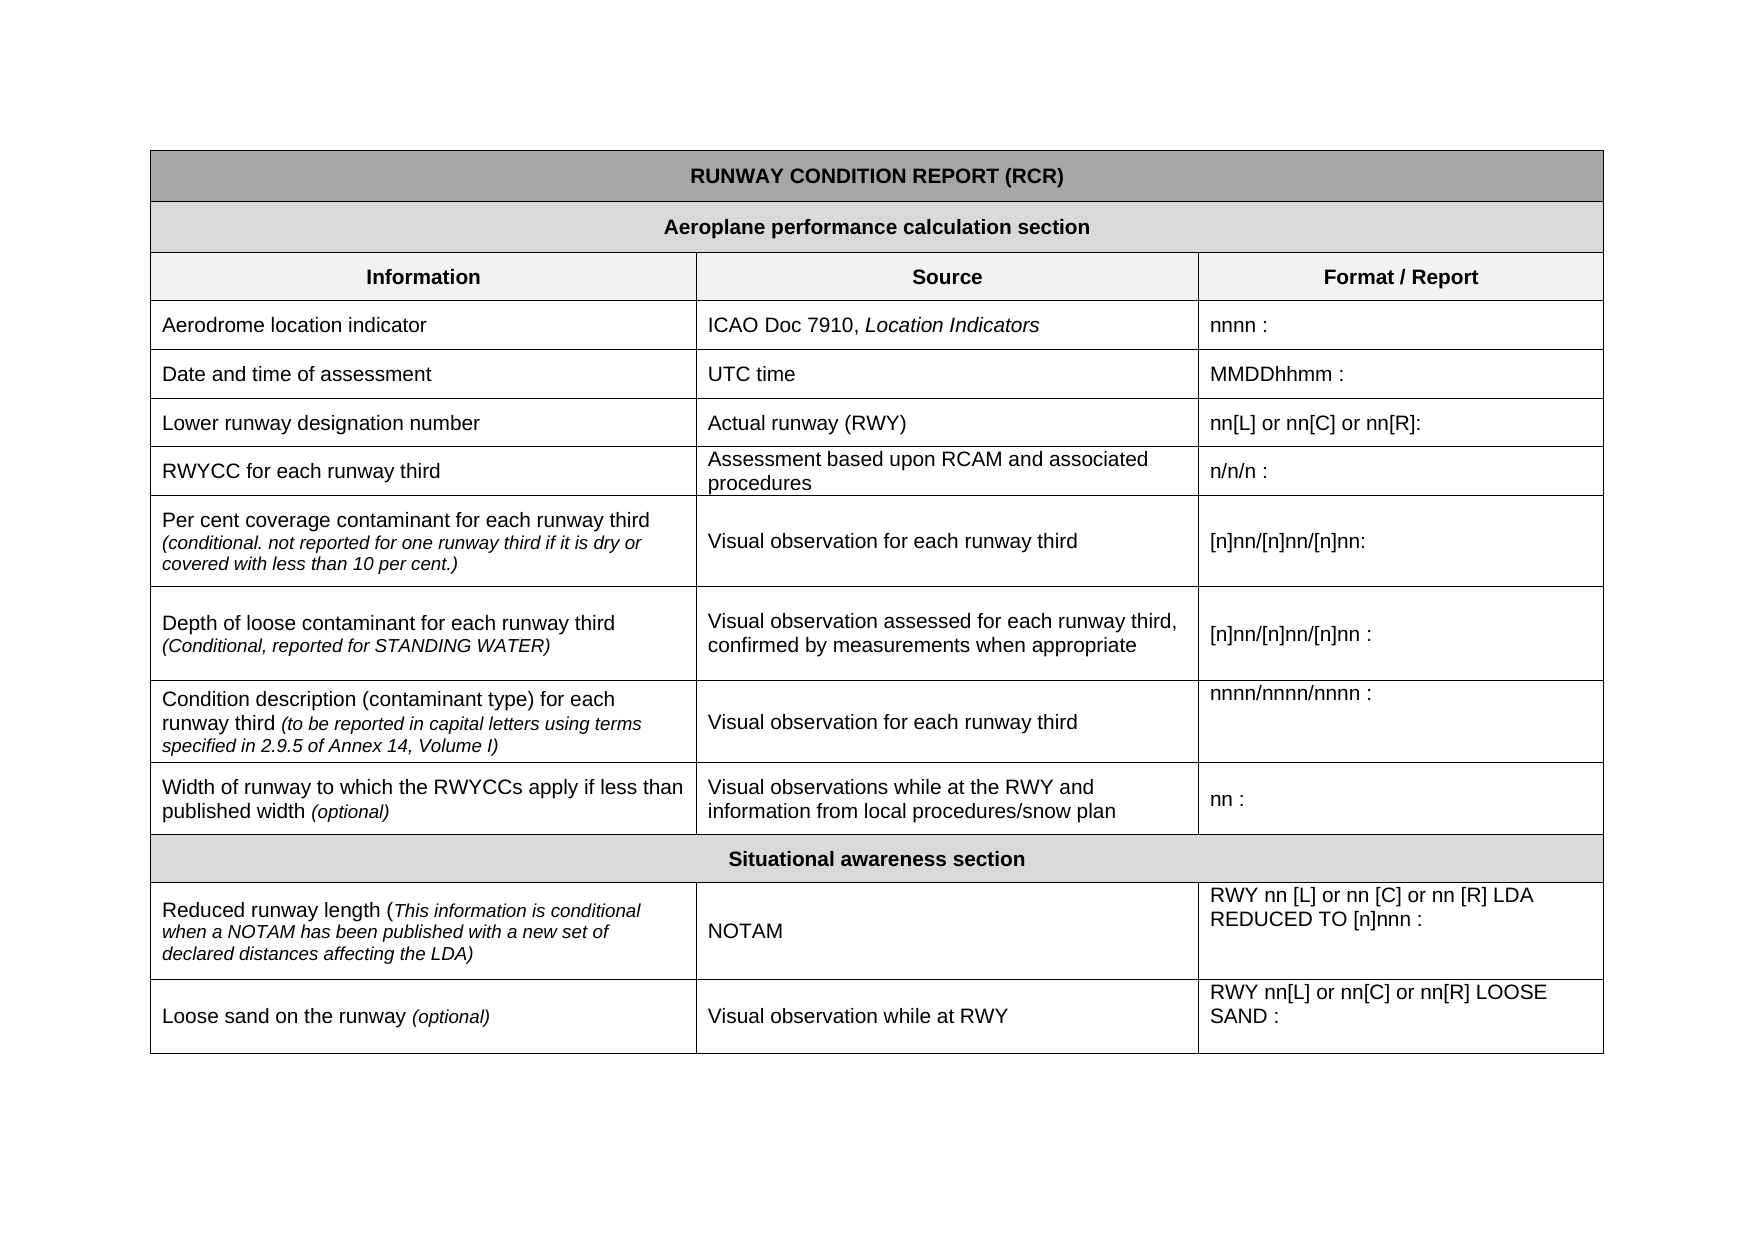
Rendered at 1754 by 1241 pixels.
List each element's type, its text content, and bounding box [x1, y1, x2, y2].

table_cell nnnn/nnnn/nnnn : [1199, 681, 1603, 762]
table_cell Width of runway to which the RWYCCs apply if less than published width (optional) [151, 763, 696, 833]
table_cell RWYCC for each runway third [151, 447, 696, 495]
table_cell Actual runway (RWY) [697, 399, 1198, 446]
table_cell Aerodrome location indicator [151, 301, 696, 349]
table_cell Reduced runway length (This information is conditional when a NOTAM has been published with a new set of declared distances affecting the LDA) [151, 883, 696, 979]
table_cell [n]nn/[n]nn/[n]nn: [1199, 496, 1603, 586]
table_cell Visual observation assessed for each runway third, confirmed by measurements when appropriate [697, 587, 1198, 679]
table_cell Visual observation while at RWY [697, 980, 1198, 1052]
table_cell Assessment based upon RCAM and associated procedures [697, 447, 1198, 495]
table_cell Source [697, 253, 1198, 300]
table_cell Information [151, 253, 696, 300]
table_cell UTC time [697, 350, 1198, 397]
table_cell Lower runway designation number [151, 399, 696, 446]
table_cell Loose sand on the runway (optional) [151, 980, 696, 1052]
table_cell Depth of loose contaminant for each runway third (Conditional, reported for STANDING WATER) [151, 587, 696, 679]
table_cell RWY nn [L] or nn [C] or nn [R] LDA REDUCED TO [n]nnn : [1199, 883, 1603, 979]
table_cell ICAO Doc 7910, Location Indicators [697, 301, 1198, 349]
table_cell Visual observation for each runway third [697, 681, 1198, 762]
table_header RUNWAY CONDITION REPORT (RCR) [151, 151, 1603, 201]
table_cell MMDDhhmm : [1199, 350, 1603, 397]
table_cell RWY nn[L] or nn[C] or nn[R] LOOSE SAND : [1199, 980, 1603, 1052]
table_cell Per cent coverage contaminant for each runway third (conditional. not reported for one runway third if it is dry or covered with less than 10 per cent.) [151, 496, 696, 586]
table_cell Format / Report [1199, 253, 1603, 300]
table_cell Date and time of assessment [151, 350, 696, 397]
table_cell Situational awareness section [151, 835, 1603, 882]
table_cell Visual observations while at the RWY and information from local procedures/snow plan [697, 763, 1198, 833]
table_cell nn[L] or nn[C] or nn[R]: [1199, 399, 1603, 446]
table_cell Condition description (contaminant type) for each runway third (to be reported in capital letters using terms specified in 2.9.5 of Annex 14, Volume I) [151, 681, 696, 762]
table_cell NOTAM [697, 883, 1198, 979]
table_cell [n]nn/[n]nn/[n]nn : [1199, 587, 1603, 679]
table_cell Visual observation for each runway third [697, 496, 1198, 586]
table_cell Aeroplane performance calculation section [151, 202, 1603, 252]
table_cell nnnn : [1199, 301, 1603, 349]
table_cell n/n/n : [1199, 447, 1603, 495]
table_cell nn : [1199, 763, 1603, 833]
